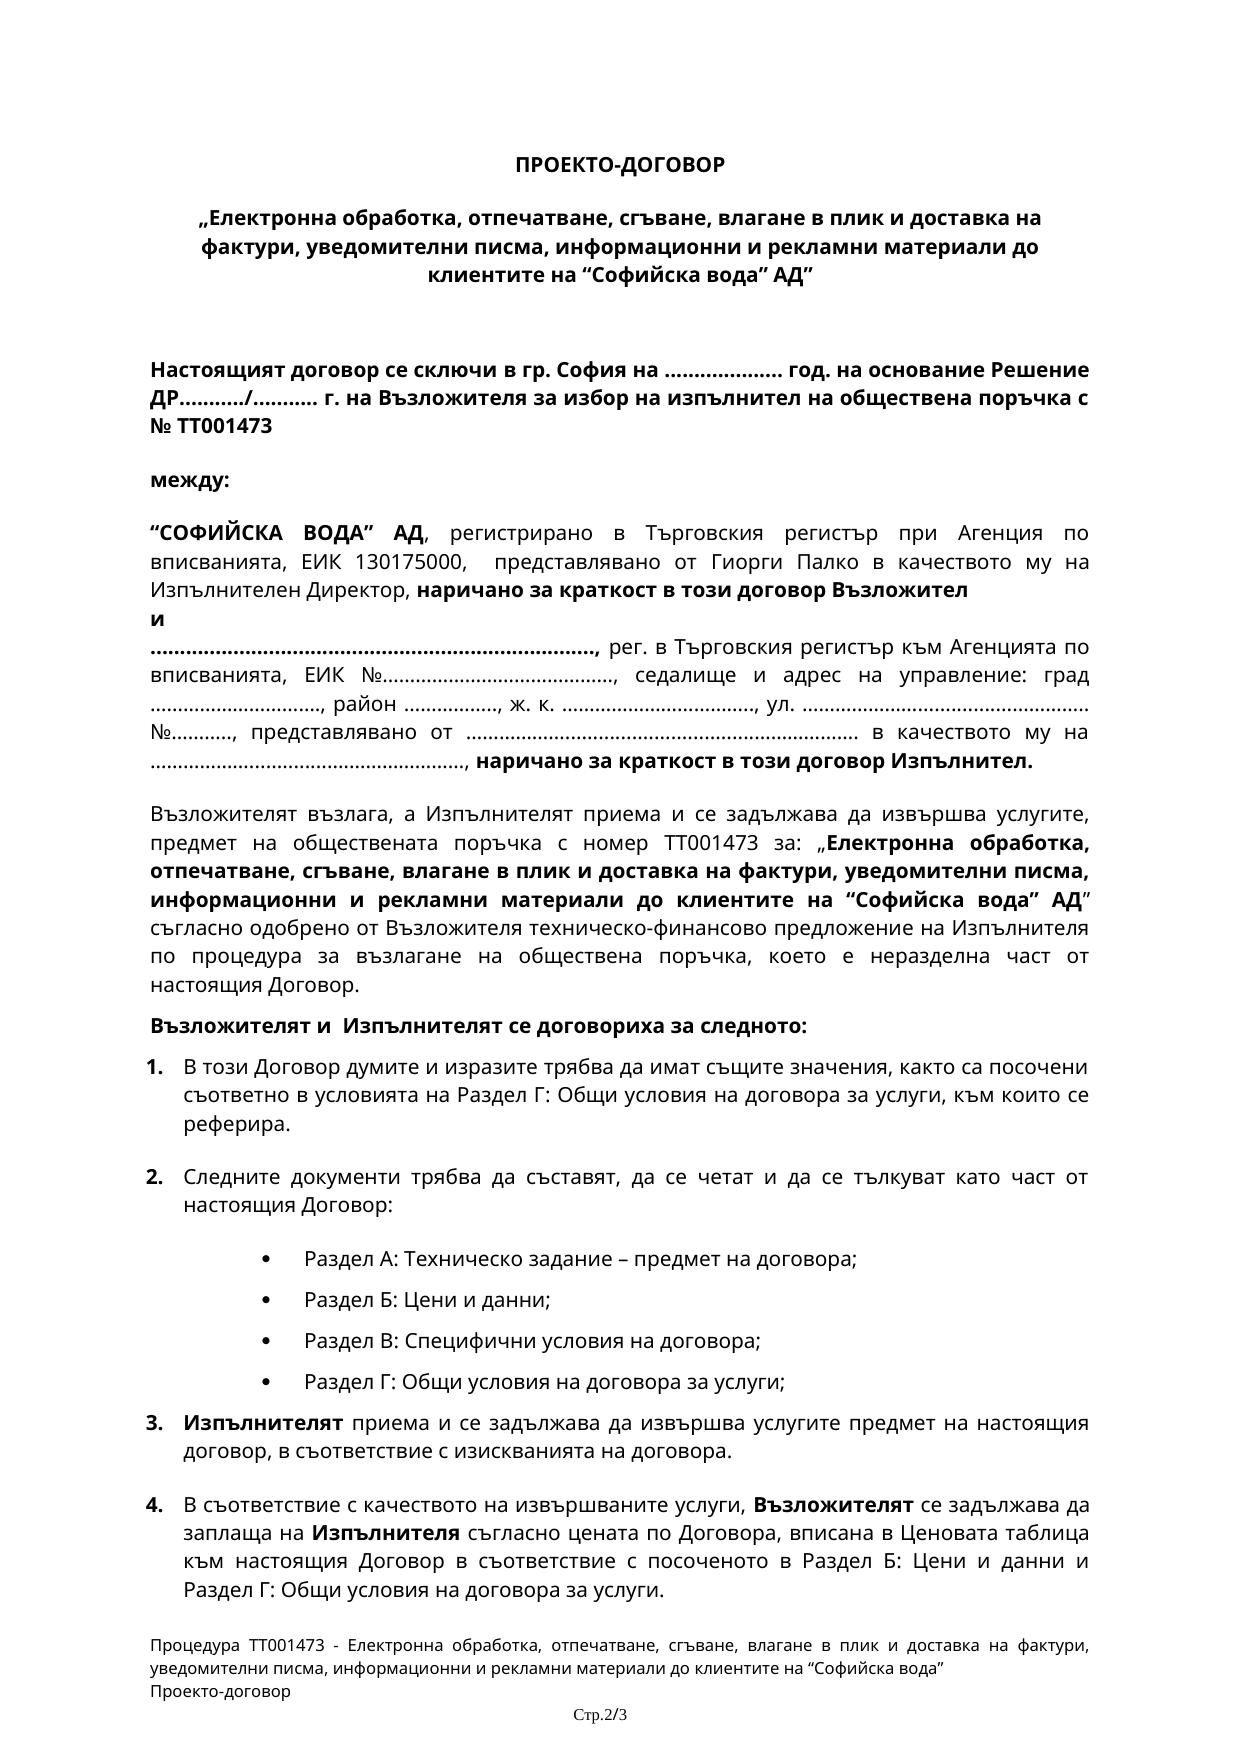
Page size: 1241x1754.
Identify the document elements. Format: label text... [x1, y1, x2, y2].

text и [150, 604, 1090, 632]
title ПРОЕКТО-ДОГОВОР [150, 150, 1090, 178]
text Настоящият договор се сключи в гр. София на .................... год. на основание Решение ДР.........../........... г. на Възложителя за избор на изпълнител на обществена поръчка с № ТТ001473 [150, 355, 1090, 440]
list В съответствие с качеството на извършваните услуги, Възложителят се задължава да заплаща на Изпълнителя съгласно цената по Договора, вписана в Ценовата таблица към настоящия Договор в съответствие с посоченото в Раздел Б: Цени и данни и Раздел Г: Общи условия на договора за услуги. [146, 1490, 1090, 1603]
list Следните документи трябва да съставят, да се четат и да се тълкуват като част от настоящия Договор: [146, 1162, 1090, 1219]
text между: [150, 465, 1090, 493]
list Раздел А: Техническо задание – предмет на договора; [262, 1244, 1090, 1272]
list Раздел В: Специфични условия на договора; [262, 1326, 1090, 1354]
list Раздел Б: Цени и данни; [262, 1285, 1090, 1313]
text Възложителят и Изпълнителят се договориха за следното: [150, 1011, 1090, 1039]
text Възложителят възлага, а Изпълнителят приема и се задължава да извършва услугите, предмет на обществената поръчка с номер ТТ001473 за: „Електронна обработка, отпечатване, сгъване, влагане в плик и доставка на фактури, уведомителни писма, информационни и рекламни материали до клиентите на “Софийска вода” АД” съгласно одобрено от Възложителя техническо-финансово предложение на Изпълнителя по процедура за възлагане на обществена поръчка, което е неразделна част от настоящия Договор. [150, 799, 1090, 998]
text “СОФИЙСКА ВОДА” АД, регистрирано в Търговския регистър при Агенция по вписванията, ЕИК 130175000, представлявано от Гиорги Палко в качеството му на Изпълнителен Директор, наричано за краткост в този договор Възложител [150, 518, 1090, 604]
title „Електронна обработка, отпечатване, сгъване, влагане в плик и доставка на фактури, уведомителни писма, информационни и рекламни материали до клиентите на “Софийска вода” АД” [150, 203, 1090, 289]
list Изпълнителят приема и се задължава да извършва услугите предмет на настоящия договор, в съответствие с изискванията на договора. [146, 1408, 1090, 1465]
text ..........................................................................., рег. в Търговския регистър към Агенцията по вписванията, ЕИК №……………………………………, седалище и адрес на управление: град …………………………., район …………….., ж. к. …………………………….., ул. …………………....................……….. №……….., представлявано от ………………..................................………………. в качеството му на ………………...............……………………, наричано за краткост в този договор Изпълнител. [150, 632, 1090, 774]
list В този Договор думите и изразите трябва да имат същите значения, както са посочени съответно в условията на Раздел Г: Общи условия на договора за услуги, към които се реферира. [146, 1052, 1090, 1137]
list Раздел Г: Общи условия на договора за услуги; [262, 1367, 1090, 1395]
